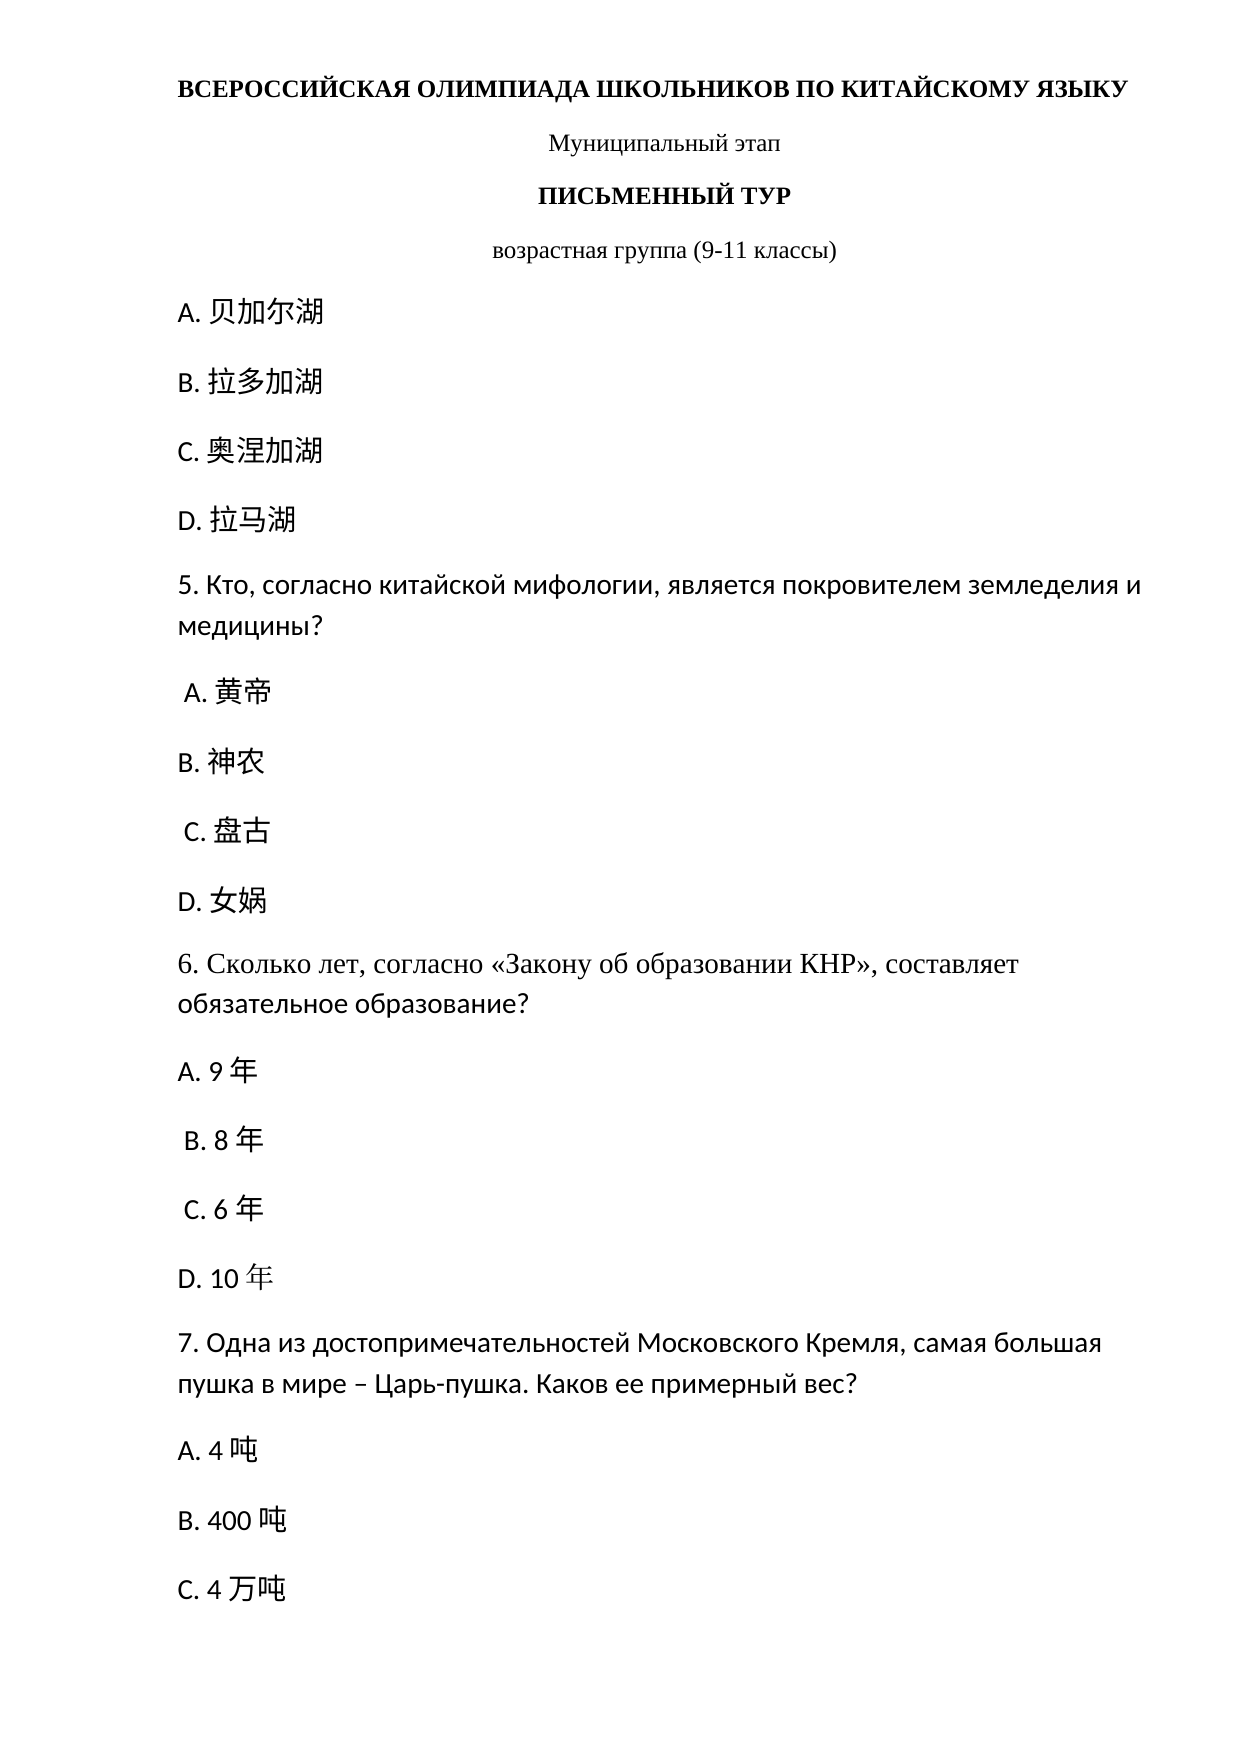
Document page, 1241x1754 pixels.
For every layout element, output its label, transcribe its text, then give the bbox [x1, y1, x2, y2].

text 7. Одна из достопримечательностей Московского Кремля, самая большая пушка в мире – Царь-пушка. Каков ее примерный вес? [177, 1324, 1152, 1401]
text A. 9 年 [177, 1047, 1152, 1089]
text A. 4 吨 [177, 1427, 1152, 1469]
text D. 女娲 [177, 877, 1152, 919]
text B. 神农 [177, 738, 1152, 781]
text C. 奥涅加湖 [177, 427, 1152, 470]
text 6. Сколько лет, согласно «Закону об образовании КНР», составляет обязательное образование? [177, 946, 1152, 1021]
text B. 400 吨 [177, 1496, 1152, 1538]
text B. 8 年 [177, 1116, 1152, 1159]
text C. 盘古 [177, 808, 1152, 850]
text 5. Кто, согласно китайской мифологии, является покровителем земледелия и медицины? [177, 566, 1152, 643]
text D. 10 年 [177, 1255, 1152, 1297]
text B. 拉多加湖 [177, 358, 1152, 400]
text C. 4 万吨 [177, 1566, 1152, 1608]
text A. 贝加尔湖 [177, 289, 1152, 331]
text C. 6 年 [177, 1186, 1152, 1228]
text A. 黄帝 [177, 669, 1152, 711]
text D. 拉马湖 [177, 497, 1152, 539]
